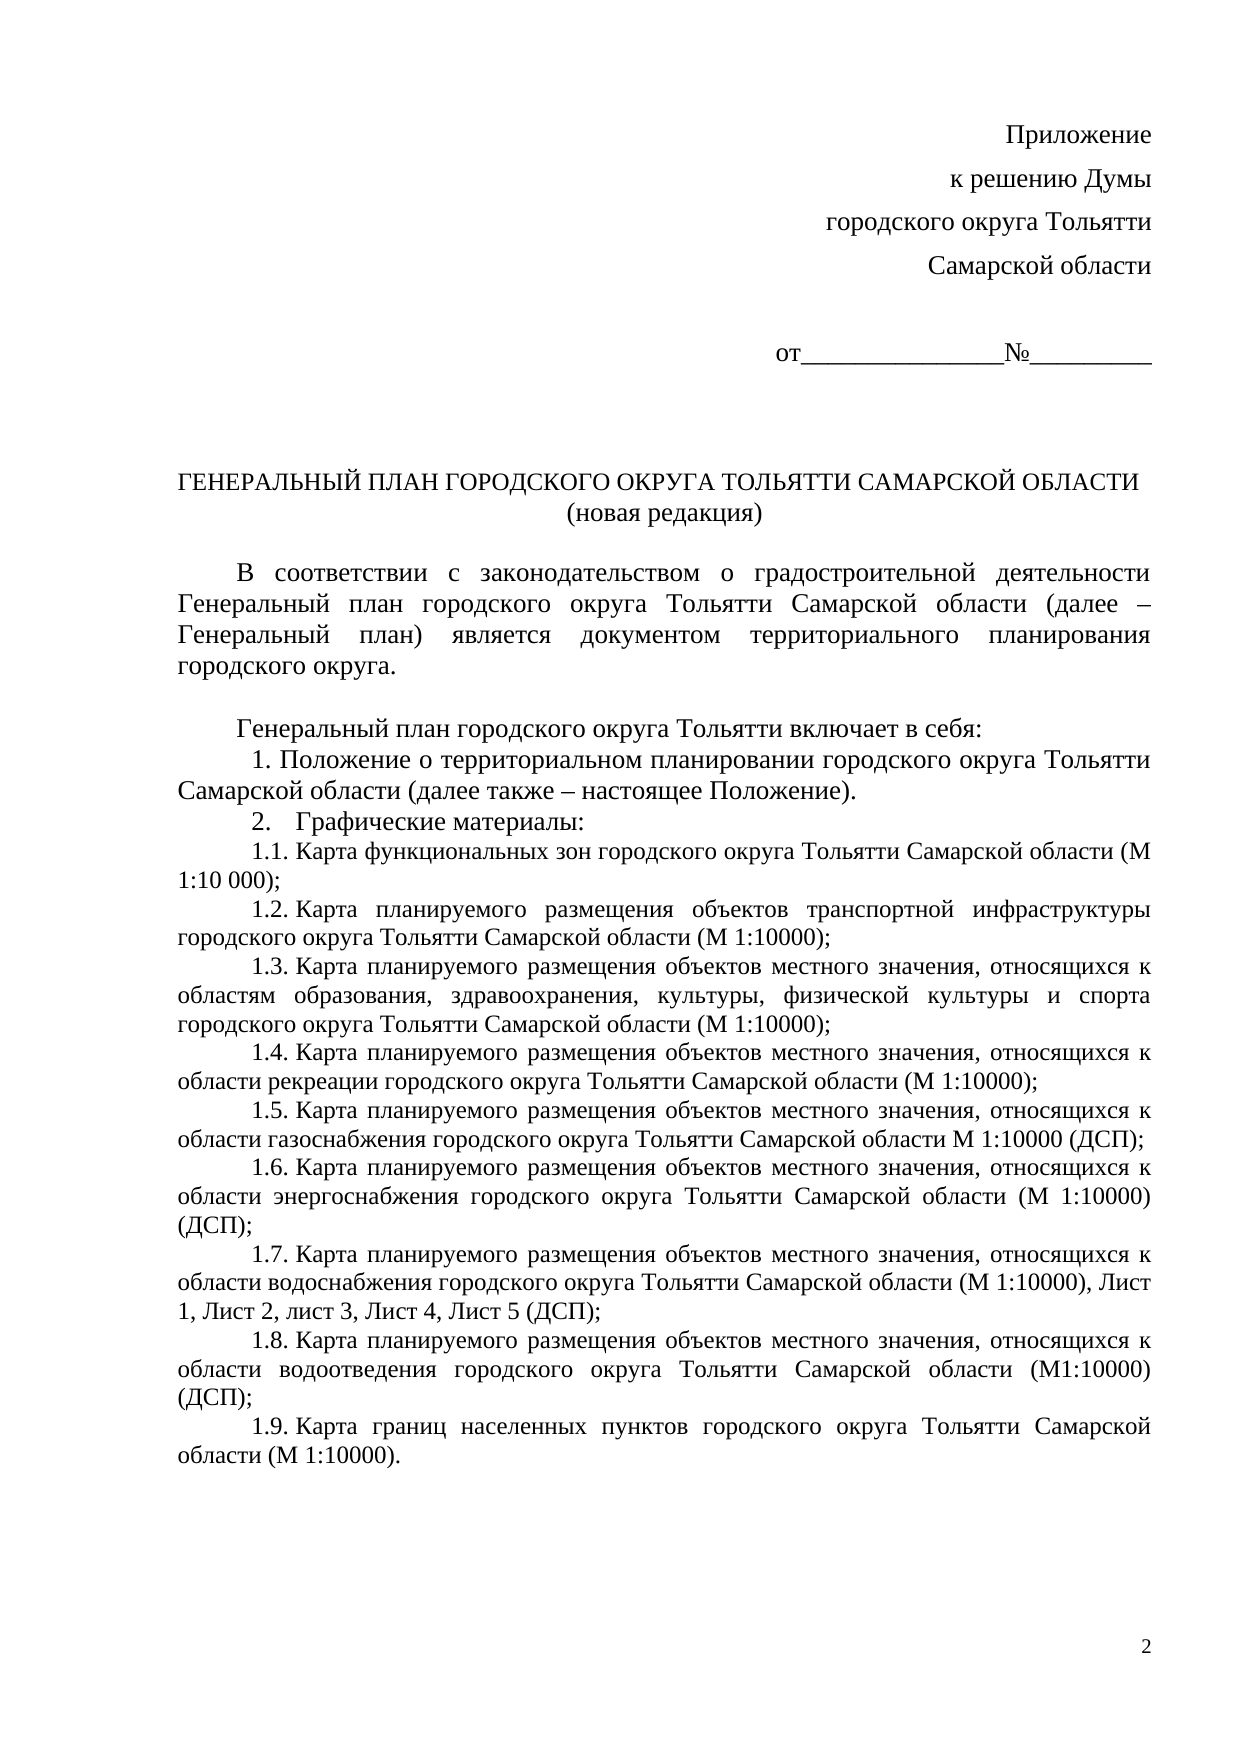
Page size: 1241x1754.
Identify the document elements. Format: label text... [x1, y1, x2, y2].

list Карта планируемого размещения объектов местного значения, относящихся к области водоотведения городского округа Тольятти Самарской области (М1:10000) (ДСП); [177, 1325, 1152, 1411]
text от_______________№_________ [252, 336, 1152, 367]
list Карта планируемого размещения объектов местного значения, относящихся к области рекреации городского округа Тольятти Самарской области (М 1:10000); [177, 1037, 1152, 1095]
list Карта границ населенных пунктов городского округа Тольятти Самарской области (М 1:10000). [177, 1411, 1152, 1469]
text (новая редакция) [177, 496, 1152, 527]
text к решению Думы [252, 162, 1152, 193]
text Генеральный план городского округа Тольятти включает в себя: [177, 712, 1152, 743]
text 1. Положение о территориальном планировании городского округа Тольятти Самарской области (далее также – настоящее Положение). [177, 743, 1152, 805]
list Карта планируемого размещения объектов местного значения, относящихся к областям образования, здравоохранения, культуры, физической культуры и спорта городского округа Тольятти Самарской области (М 1:10000); [177, 951, 1152, 1037]
list Карта планируемого размещения объектов местного значения, относящихся к области энергоснабжения городского округа Тольятти Самарской области (М 1:10000) (ДСП); [177, 1152, 1152, 1239]
list Карта планируемого размещения объектов местного значения, относящихся к области водоснабжения городского округа Тольятти Самарской области (М 1:10000), Лист 1, Лист 2, лист 3, Лист 4, Лист 5 (ДСП); [177, 1239, 1152, 1325]
list Карта планируемого размещения объектов транспортной инфраструктуры городского округа Тольятти Самарской области (М 1:10000); [177, 894, 1152, 951]
text Приложение [252, 118, 1152, 149]
text ГЕНЕРАЛЬНЫЙ ПЛАН ГОРОДСКОГО ОКРУГА ТОЛЬЯТТИ САМАРСКОЙ ОБЛАСТИ [177, 467, 1152, 496]
text городского округа Тольятти [252, 205, 1152, 237]
list Карта планируемого размещения объектов местного значения, относящихся к области газоснабжения городского округа Тольятти Самарской области М 1:10000 (ДСП); [177, 1095, 1152, 1152]
text В соответствии с законодательством о градостроительной деятельности Генеральный план городского округа Тольятти Самарской области (далее – Генеральный план) является документом территориального планирования городского округа. [177, 556, 1152, 681]
text Самарской области [252, 249, 1152, 280]
list Графические материалы: [177, 805, 1152, 836]
list Карта функциональных зон городского округа Тольятти Самарской области (М 1:10 000); [177, 836, 1152, 894]
